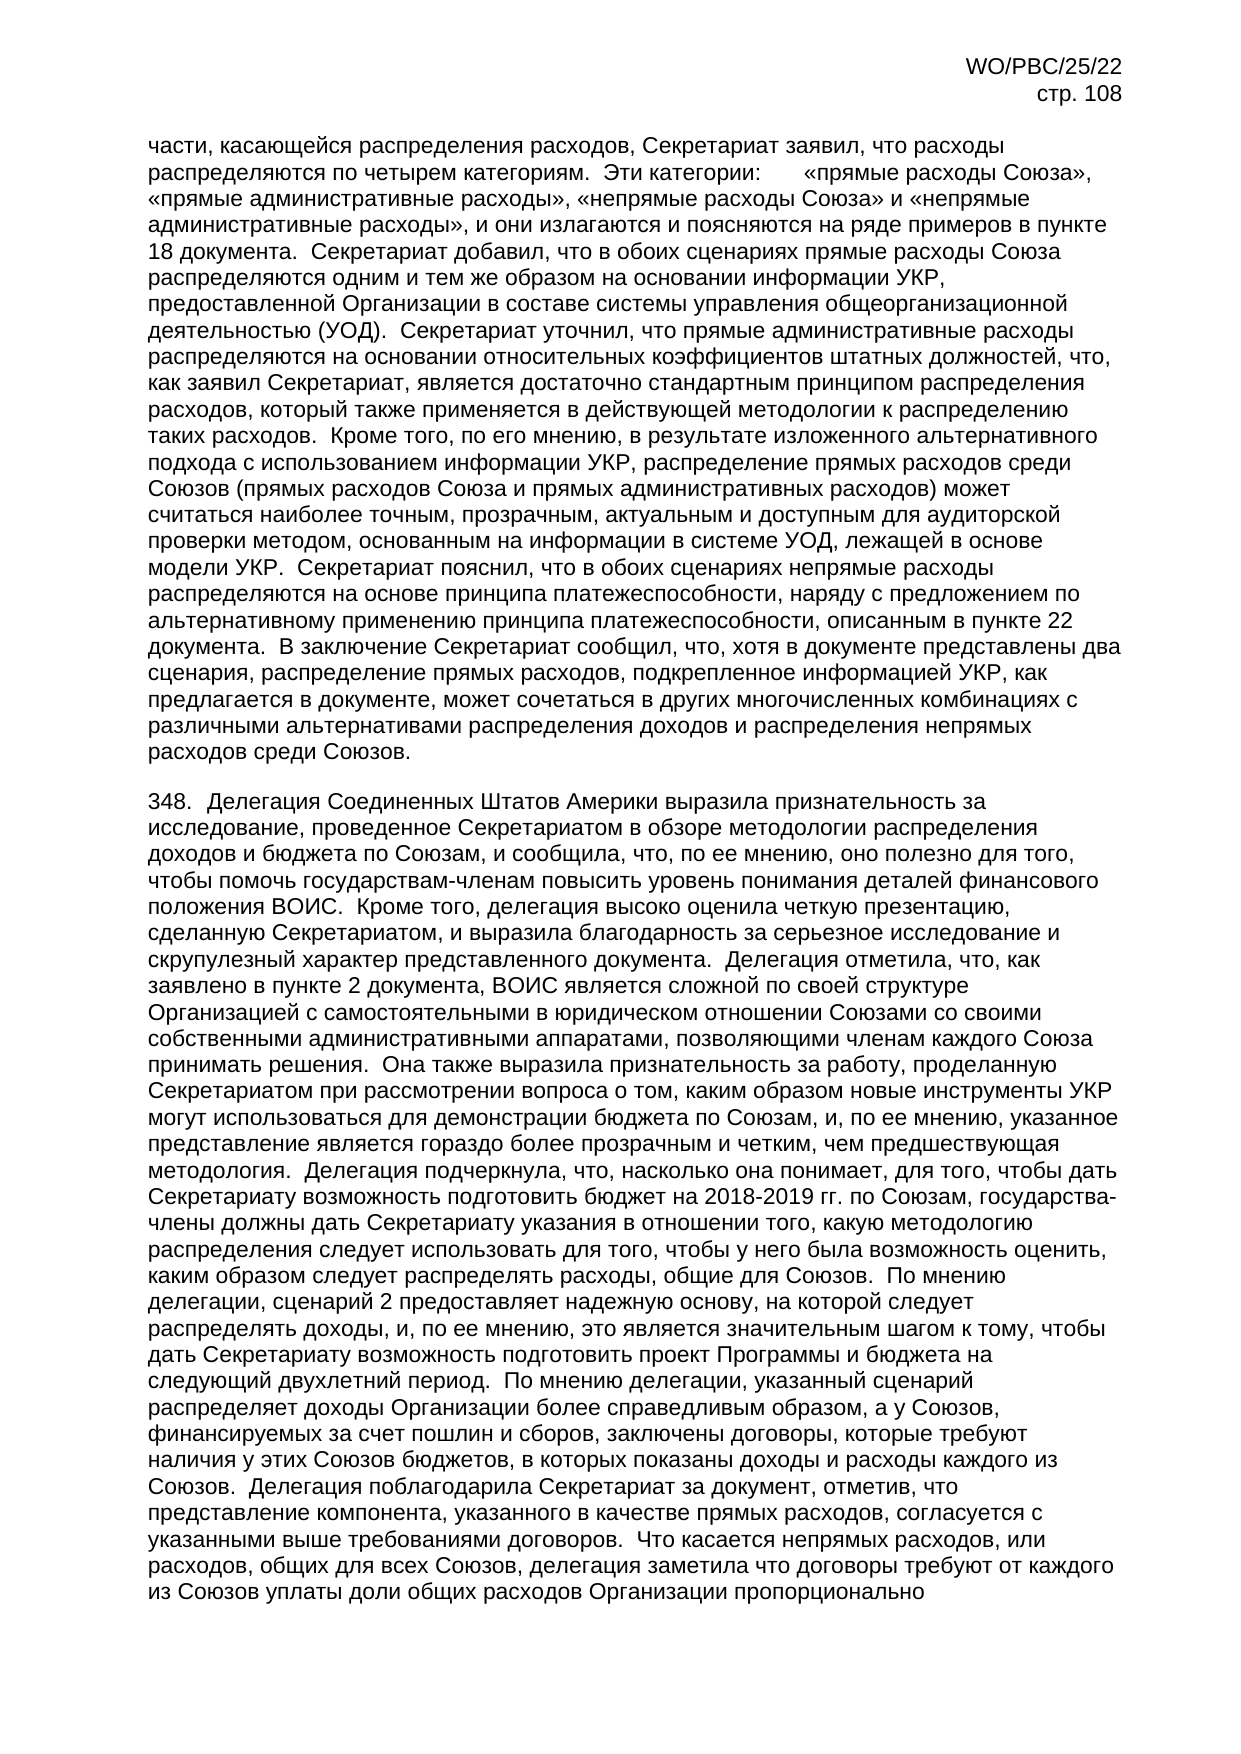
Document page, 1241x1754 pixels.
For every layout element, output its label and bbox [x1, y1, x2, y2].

text [148, 132, 1122, 765]
text [148, 788, 1122, 1604]
